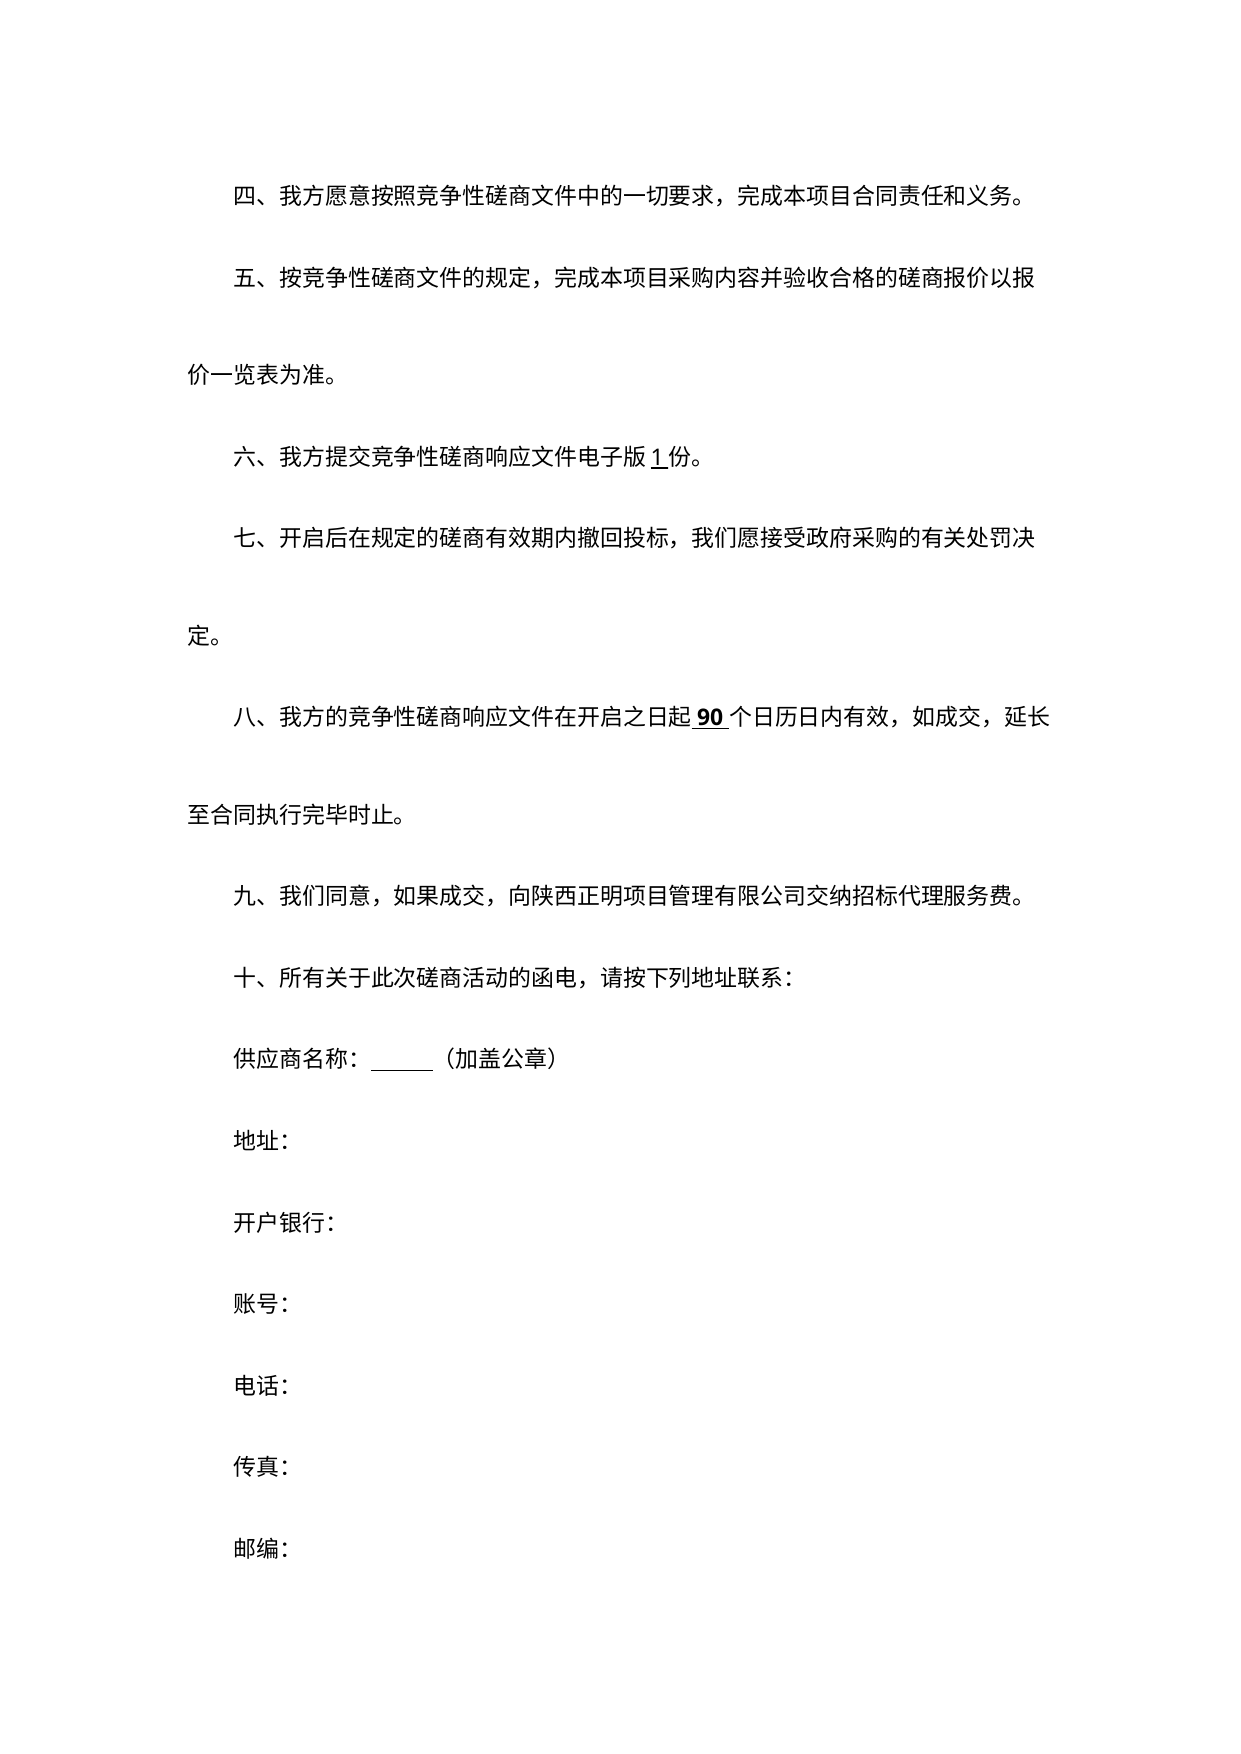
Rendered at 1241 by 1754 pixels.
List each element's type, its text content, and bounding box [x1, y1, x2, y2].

text 地址： [187, 1107, 1053, 1172]
text 电话： [187, 1352, 1053, 1417]
text 七、开启后在规定的磋商有效期内撤回投标，我们愿接受政府采购的有关处罚决定。 [187, 504, 1053, 667]
text 六、我方提交竞争性磋商响应文件电子版1份。 [187, 423, 1053, 488]
text 十、所有关于此次磋商活动的函电，请按下列地址联系： [187, 944, 1053, 1009]
text 传真： [187, 1433, 1053, 1498]
text 开户银行： [187, 1189, 1053, 1254]
text 账号： [187, 1270, 1053, 1335]
text 九、我们同意，如果成交，向陕西正明项目管理有限公司交纳招标代理服务费。 [187, 862, 1053, 927]
text 五、按竞争性磋商文件的规定，完成本项目采购内容并验收合格的磋商报价以报价一览表为准。 [187, 243, 1053, 406]
text 四、我方愿意按照竞争性磋商文件中的一切要求，完成本项目合同责任和义务。 [187, 162, 1053, 227]
text 邮编： [187, 1515, 1053, 1580]
text 八、我方的竞争性磋商响应文件在开启之日起 90 个日历日内有效，如成交，延长至合同执行完毕时止。 [187, 683, 1053, 846]
text 供应商名称： （加盖公章） [187, 1026, 1053, 1091]
